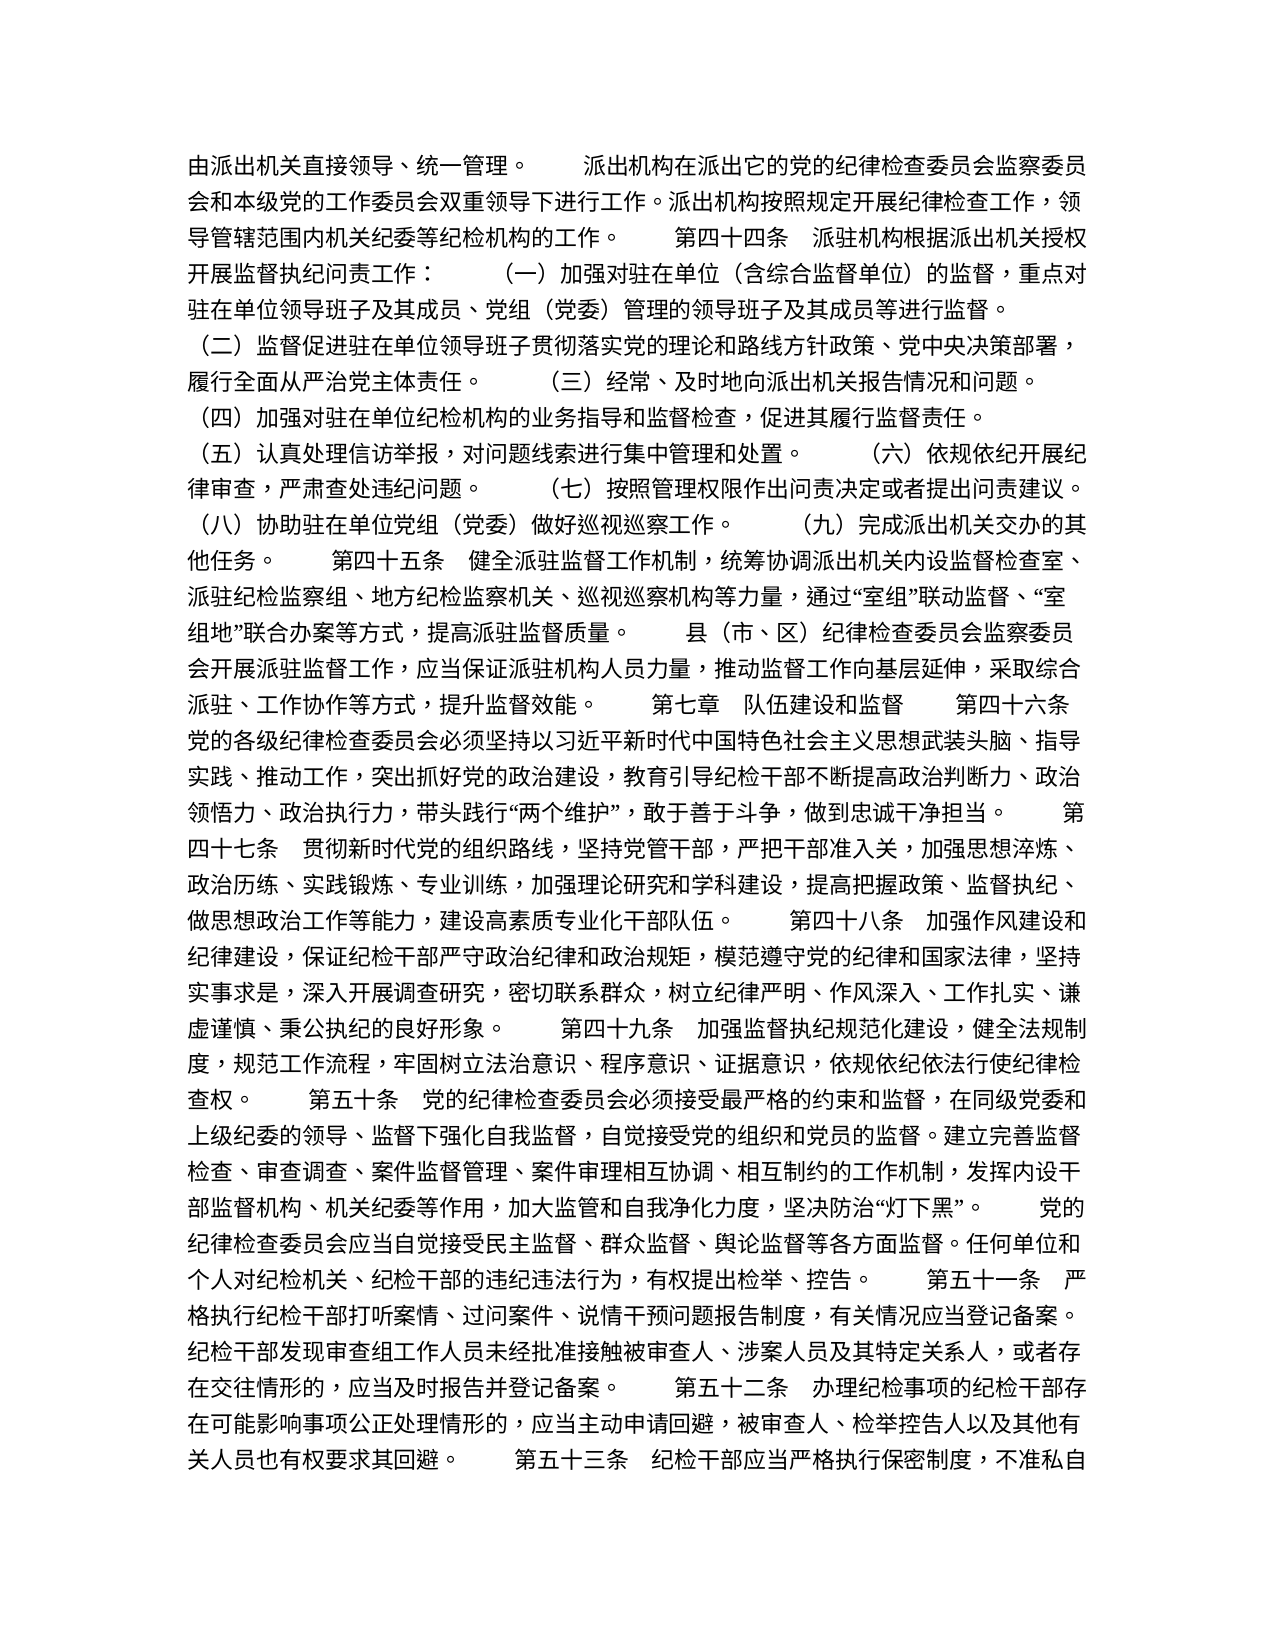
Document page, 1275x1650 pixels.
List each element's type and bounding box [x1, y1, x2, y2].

text [187, 150, 1087, 1475]
